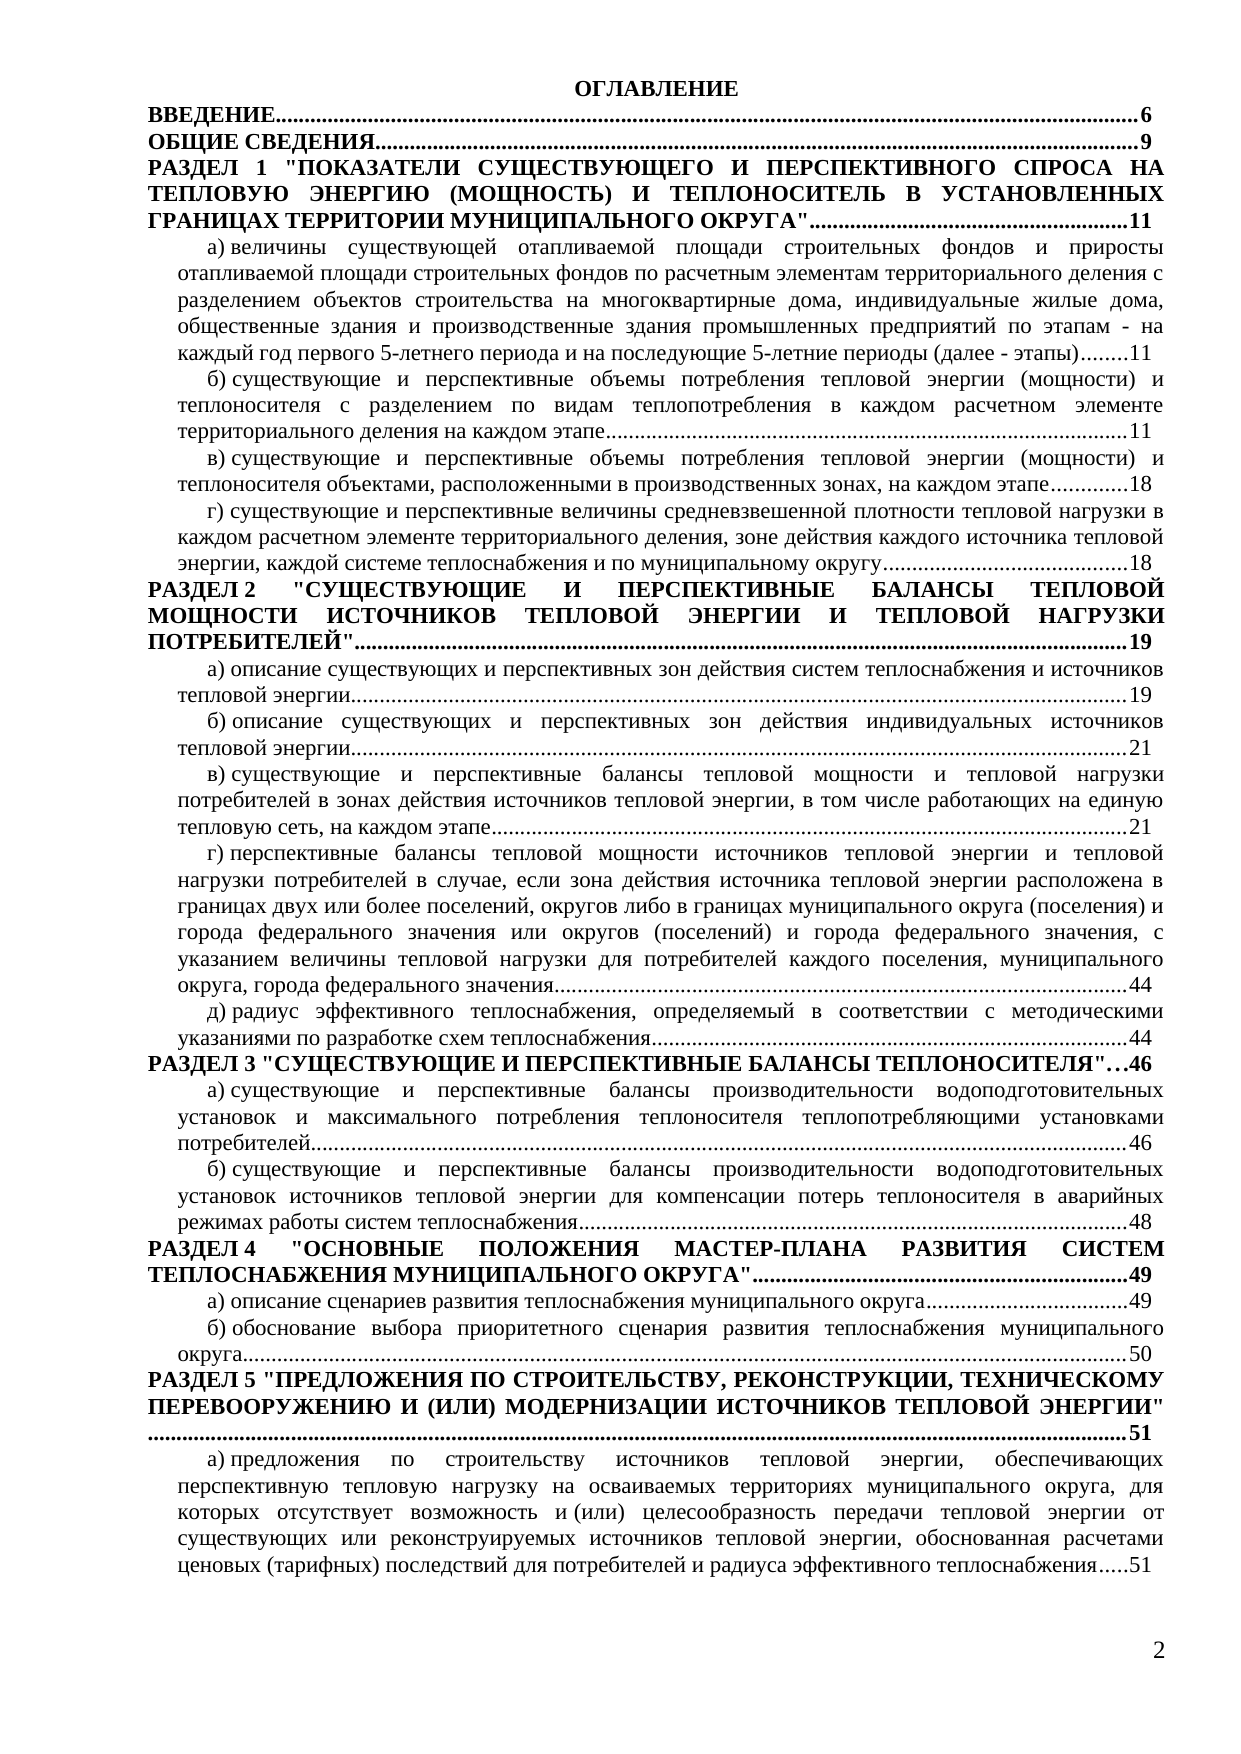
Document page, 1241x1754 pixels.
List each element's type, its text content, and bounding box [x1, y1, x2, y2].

text а) величины существующей отапливаемой площади строительных фондов и приросты отапливаемой площади строительных фондов по расчетным элементам территориального деления с разделением объектов строительства на многоквартирные дома, индивидуальные жилые дома, общественные здания и производственные здания промышленных предприятий по этапам - на каждый год первого 5-летнего периода и на последующие 5-летние периоды (далее - этапы) 11 [177, 233, 1165, 365]
text ОБЩИЕ СВЕДЕНИЯ 9 [148, 128, 1165, 154]
text РАЗДЕЛ 3 "СУЩЕСТВУЮЩИЕ И ПЕРСПЕКТИВНЫЕ БАЛАНСЫ ТЕПЛОНОСИТЕЛЯ" 46 [148, 1050, 1165, 1076]
text а) описание существующих и перспективных зон действия систем теплоснабжения и источников тепловой энергии 19 [177, 655, 1165, 707]
text б) описание существующих и перспективных зон действия индивидуальных источников тепловой энергии 21 [177, 707, 1165, 760]
text РАЗДЕЛ 5 "ПРЕДЛОЖЕНИЯ ПО СТРОИТЕЛЬСТВУ, РЕКОНСТРУКЦИИ, ТЕХНИЧЕСКОМУ ПЕРЕВООРУЖЕНИЮ И (ИЛИ) МОДЕРНИЗАЦИИ ИСТОЧНИКОВ ТЕПЛОВОЙ ЭНЕРГИИ" 51 [148, 1366, 1165, 1445]
text а) предложения по строительству источников тепловой энергии, обеспечивающих перспективную тепловую нагрузку на осваиваемых территориях муниципального округа, для которых отсутствует возможность и (или) целесообразность передачи тепловой энергии от существующих или реконструируемых источников тепловой энергии, обоснованная расчетами ценовых (тарифных) последствий для потребителей и радиуса эффективного теплоснабжения 51 [177, 1445, 1165, 1577]
text г) существующие и перспективные величины средневзвешенной плотности тепловой нагрузки в каждом расчетном элементе территориального деления, зоне действия каждого источника тепловой энергии, каждой системе теплоснабжения и по муниципальному округу 18 [177, 497, 1165, 576]
text ВВЕДЕНИЕ 6 [148, 101, 1165, 128]
text в) существующие и перспективные балансы тепловой мощности и тепловой нагрузки потребителей в зонах действия источников тепловой энергии, в том числе работающих на единую тепловую сеть, на каждом этапе 21 [177, 760, 1165, 839]
text б) существующие и перспективные объемы потребления тепловой энергии (мощности) и теплоносителя с разделением по видам теплопотребления в каждом расчетном элементе территориального деления на каждом этапе 11 [177, 365, 1165, 444]
text ОГЛАВЛЕНИЕ [148, 75, 1165, 101]
text в) существующие и перспективные объемы потребления тепловой энергии (мощности) и теплоносителя объектами, расположенными в производственных зонах, на каждом этапе 18 [177, 444, 1165, 497]
text б) обоснование выбора приоритетного сценария развития теплоснабжения муниципального округа 50 [177, 1314, 1165, 1366]
text а) описание сценариев развития теплоснабжения муниципального округа 49 [177, 1287, 1165, 1314]
text д) радиус эффективного теплоснабжения, определяемый в соответствии с методическими указаниями по разработке схем теплоснабжения 44 [177, 997, 1165, 1050]
text РАЗДЕЛ 1 "ПОКАЗАТЕЛИ СУЩЕСТВУЮЩЕГО И ПЕРСПЕКТИВНОГО СПРОСА НА ТЕПЛОВУЮ ЭНЕРГИЮ (МОЩНОСТЬ) И ТЕПЛОНОСИТЕЛЬ В УСТАНОВЛЕННЫХ ГРАНИЦАХ ТЕРРИТОРИИ МУНИЦИПАЛЬНОГО ОКРУГА" 11 [148, 154, 1165, 233]
text РАЗДЕЛ 4 "ОСНОВНЫЕ ПОЛОЖЕНИЯ МАСТЕР-ПЛАНА РАЗВИТИЯ СИСТЕМ ТЕПЛОСНАБЖЕНИЯ МУНИЦИПАЛЬНОГО ОКРУГА" 49 [148, 1234, 1165, 1287]
text РАЗДЕЛ 2 "СУЩЕСТВУЮЩИЕ И ПЕРСПЕКТИВНЫЕ БАЛАНСЫ ТЕПЛОВОЙ МОЩНОСТИ ИСТОЧНИКОВ ТЕПЛОВОЙ ЭНЕРГИИ И ТЕПЛОВОЙ НАГРУЗКИ ПОТРЕБИТЕЛЕЙ" 19 [148, 576, 1165, 655]
text г) перспективные балансы тепловой мощности источников тепловой энергии и тепловой нагрузки потребителей в случае, если зона действия источника тепловой энергии расположена в границах двух или более поселений, округов либо в границах муниципального округа (поселения) и города федерального значения или округов (поселений) и города федерального значения, с указанием величины тепловой нагрузки для потребителей каждого поселения, муниципального округа, города федерального значения 44 [177, 839, 1165, 997]
text б) существующие и перспективные балансы производительности водоподготовительных установок источников тепловой энергии для компенсации потерь теплоносителя в аварийных режимах работы систем теплоснабжения 48 [177, 1156, 1165, 1234]
text а) существующие и перспективные балансы производительности водоподготовительных установок и максимального потребления теплоносителя теплопотребляющими установками потребителей 46 [177, 1076, 1165, 1156]
